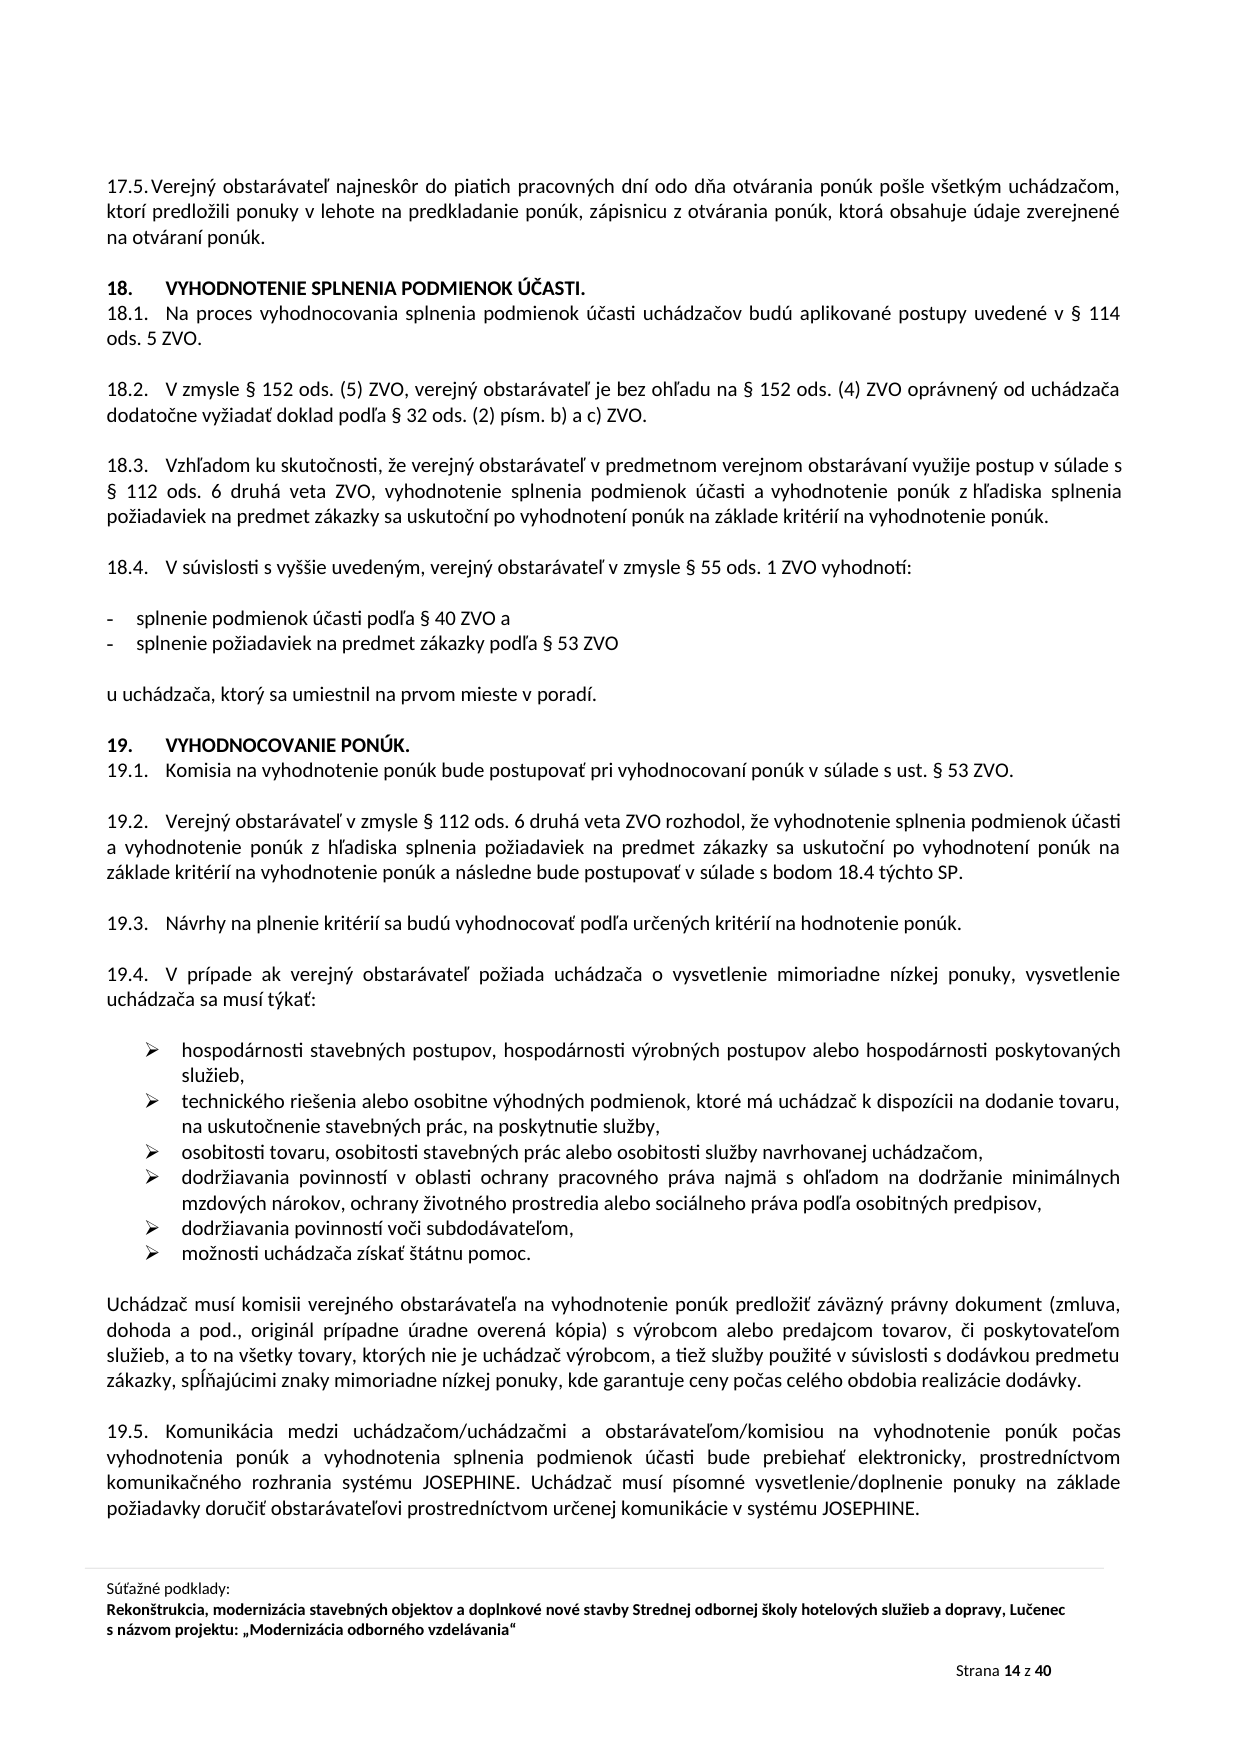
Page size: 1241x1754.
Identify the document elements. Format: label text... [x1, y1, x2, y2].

list VYHODNOTENIE SPLNENIA PODMIENOK ÚČASTI. [106, 275, 1122, 300]
list dodržiavania povinností voči subdodávateľom, [144, 1215, 1122, 1241]
list splnenie podmienok účasti podľa § 40 ZVO a [106, 605, 1122, 631]
list VYHODNOCOVANIE PONÚK. [106, 732, 1122, 758]
list Komisia na vyhodnotenie ponúk bude postupovať pri vyhodnocovaní ponúk v súlade s ust. § 53 ZVO. [106, 758, 1122, 783]
text Uchádzač musí komisii verejného obstarávateľa na vyhodnotenie ponúk predložiť záväzný právny dokument (zmluva, dohoda a pod., originál prípadne úradne overená kópia) s výrobcom alebo predajcom tovarov, či poskytovateľom služieb, a to na všetky tovary, ktorých nie je uchádzač výrobcom, a tiež služby použité v súvislosti s dodávkou predmetu zákazky, spĺňajúcimi znaky mimoriadne nízkej ponuky, kde garantuje ceny počas celého obdobia realizácie dodávky. [106, 1291, 1122, 1393]
list Vzhľadom ku skutočnosti, že verejný obstarávateľ v predmetnom verejnom obstarávaní využije postup v súlade s § 112 ods. 6 druhá veta ZVO, vyhodnotenie splnenia podmienok účasti a vyhodnotenie ponúk z hľadiska splnenia požiadaviek na predmet zákazky sa uskutoční po vyhodnotení ponúk na základe kritérií na vyhodnotenie ponúk. [106, 453, 1122, 529]
list Verejný obstarávateľ v zmysle § 112 ods. 6 druhá veta ZVO rozhodol, že vyhodnotenie splnenia podmienok účasti a vyhodnotenie ponúk z hľadiska splnenia požiadaviek na predmet zákazky sa uskutoční po vyhodnotení ponúk na základe kritérií na vyhodnotenie ponúk a následne bude postupovať v súlade s bodom 18.4 týchto SP. [106, 808, 1122, 885]
list splnenie požiadaviek na predmet zákazky podľa § 53 ZVO [106, 631, 1122, 656]
list dodržiavania povinností v oblasti ochrany pracovného práva najmä s ohľadom na dodržanie minimálnych mzdových nárokov, ochrany životného prostredia alebo sociálneho práva podľa osobitných predpisov, [144, 1164, 1122, 1215]
list V súvislosti s vyššie uvedeným, verejný obstarávateľ v zmysle § 55 ods. 1 ZVO vyhodnotí: [106, 554, 1122, 580]
list V prípade ak verejný obstarávateľ požiada uchádzača o vysvetlenie mimoriadne nízkej ponuky, vysvetlenie uchádzača sa musí týkať: [106, 961, 1122, 1012]
list Verejný obstarávateľ najneskôr do piatich pracovných dní odo dňa otvárania ponúk pošle všetkým uchádzačom, ktorí predložili ponuky v lehote na predkladanie ponúk, zápisnicu z otvárania ponúk, ktorá obsahuje údaje zverejnené na otváraní ponúk. [106, 173, 1122, 249]
list možnosti uchádzača získať štátnu pomoc. [144, 1241, 1122, 1266]
list Komunikácia medzi uchádzačom/uchádzačmi a obstarávateľom/komisiou na vyhodnotenie ponúk počas vyhodnotenia ponúk a vyhodnotenia splnenia podmienok účasti bude prebiehať elektronicky, prostredníctvom komunikačného rozhrania systému JOSEPHINE. Uchádzač musí písomné vysvetlenie/doplnenie ponuky na základe požiadavky doručiť obstarávateľovi prostredníctvom určenej komunikácie v systému JOSEPHINE. [106, 1418, 1122, 1520]
subtitle Na proces vyhodnocovania splnenia podmienok účasti uchádzačov budú aplikované postupy uvedené v § 114 ods. 5 ZVO. [106, 300, 1122, 351]
list osobitosti tovaru, osobitosti stavebných prác alebo osobitosti služby navrhovanej uchádzačom, [144, 1139, 1122, 1164]
list V zmysle § 152 ods. (5) ZVO, verejný obstarávateľ je bez ohľadu na § 152 ods. (4) ZVO oprávnený od uchádzača dodatočne vyžiadať doklad podľa § 32 ods. (2) písm. b) a c) ZVO. [106, 376, 1122, 427]
list technického riešenia alebo osobitne výhodných podmienok, ktoré má uchádzač k dispozícii na dodanie tovaru, na uskutočnenie stavebných prác, na poskytnutie služby, [144, 1088, 1122, 1139]
list Návrhy na plnenie kritérií sa budú vyhodnocovať podľa určených kritérií na hodnotenie ponúk. [106, 910, 1122, 936]
list hospodárnosti stavebných postupov, hospodárnosti výrobných postupov alebo hospodárnosti poskytovaných služieb, [144, 1037, 1122, 1088]
text u uchádzača, ktorý sa umiestnil na prvom mieste v poradí. [106, 681, 1122, 707]
